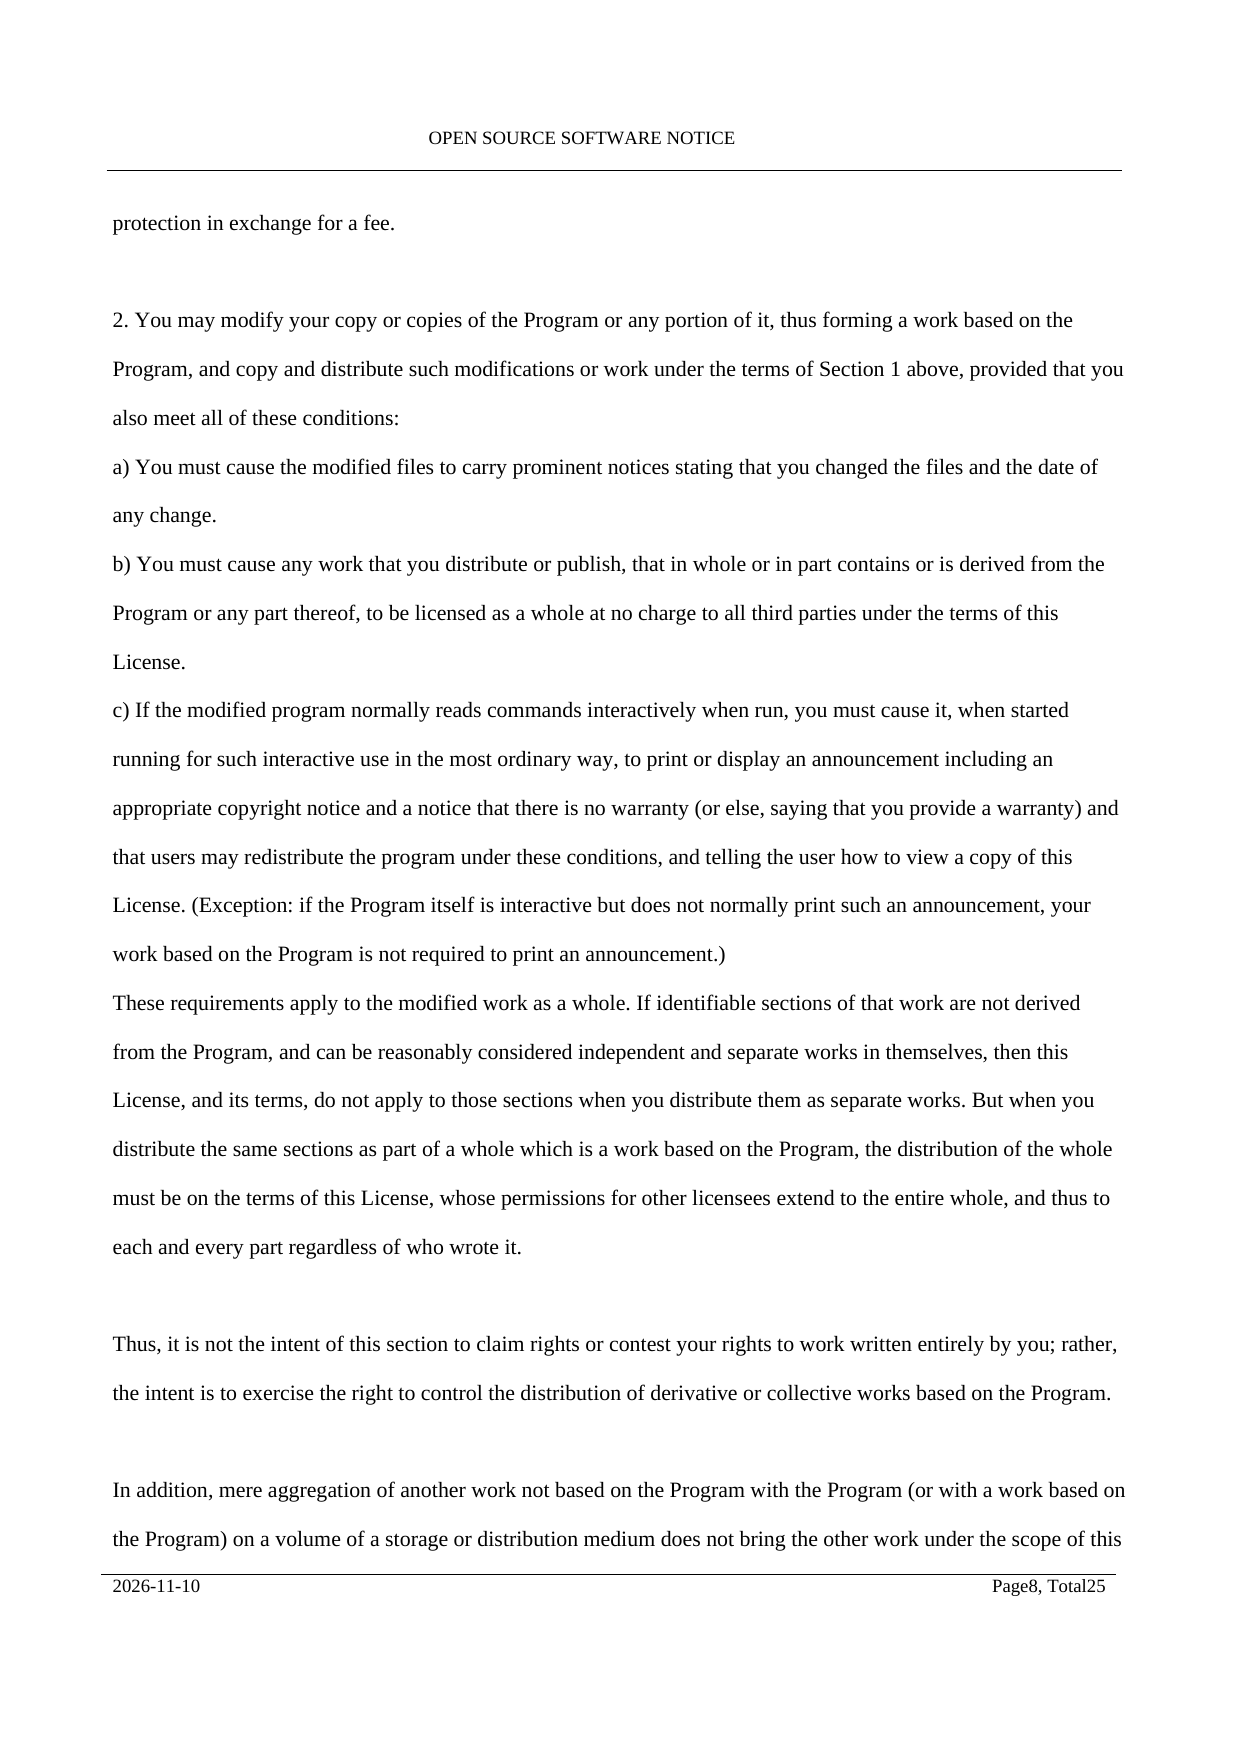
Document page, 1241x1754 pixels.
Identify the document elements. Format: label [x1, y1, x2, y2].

text [112, 206, 1128, 1555]
